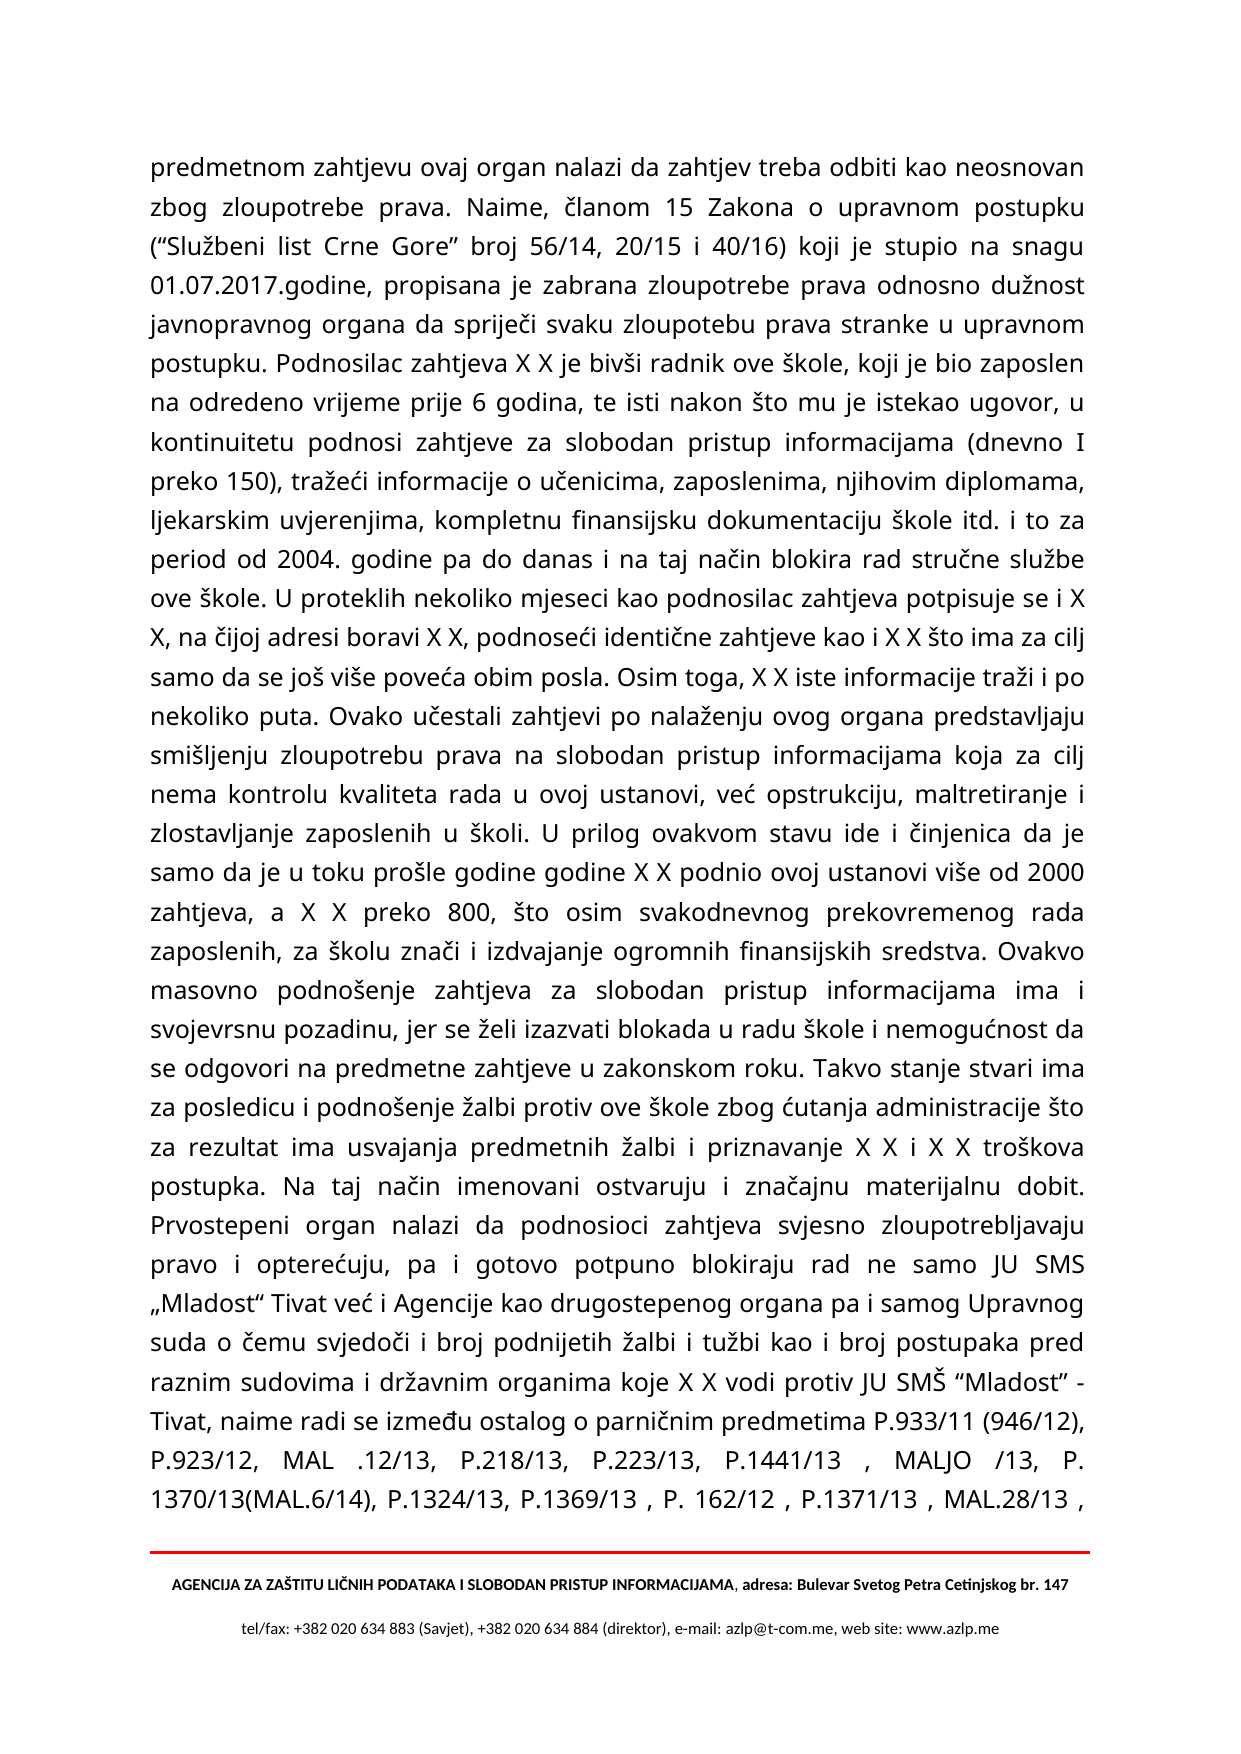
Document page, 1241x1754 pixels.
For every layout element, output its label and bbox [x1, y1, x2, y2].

text [150, 150, 1086, 1516]
